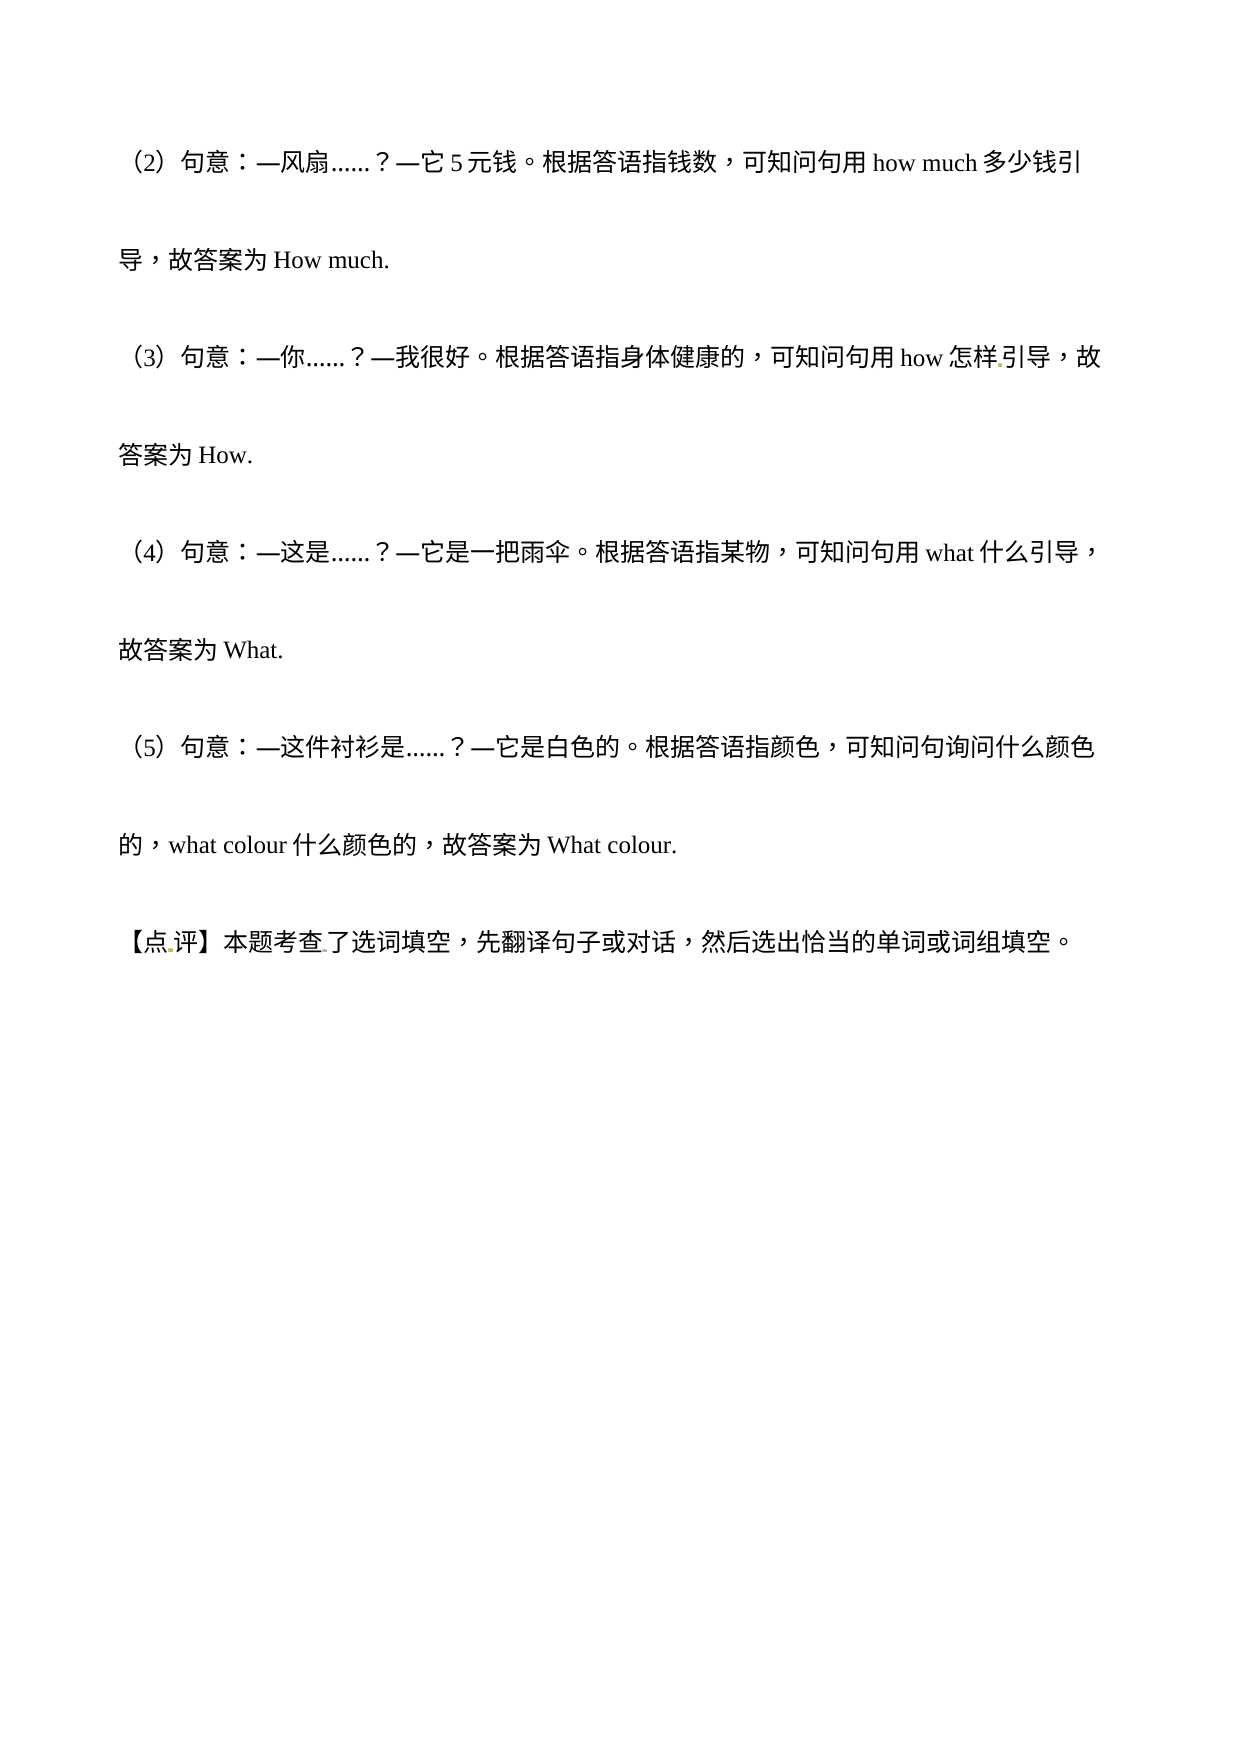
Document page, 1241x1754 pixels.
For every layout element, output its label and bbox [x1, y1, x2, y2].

text [118, 129, 1122, 974]
